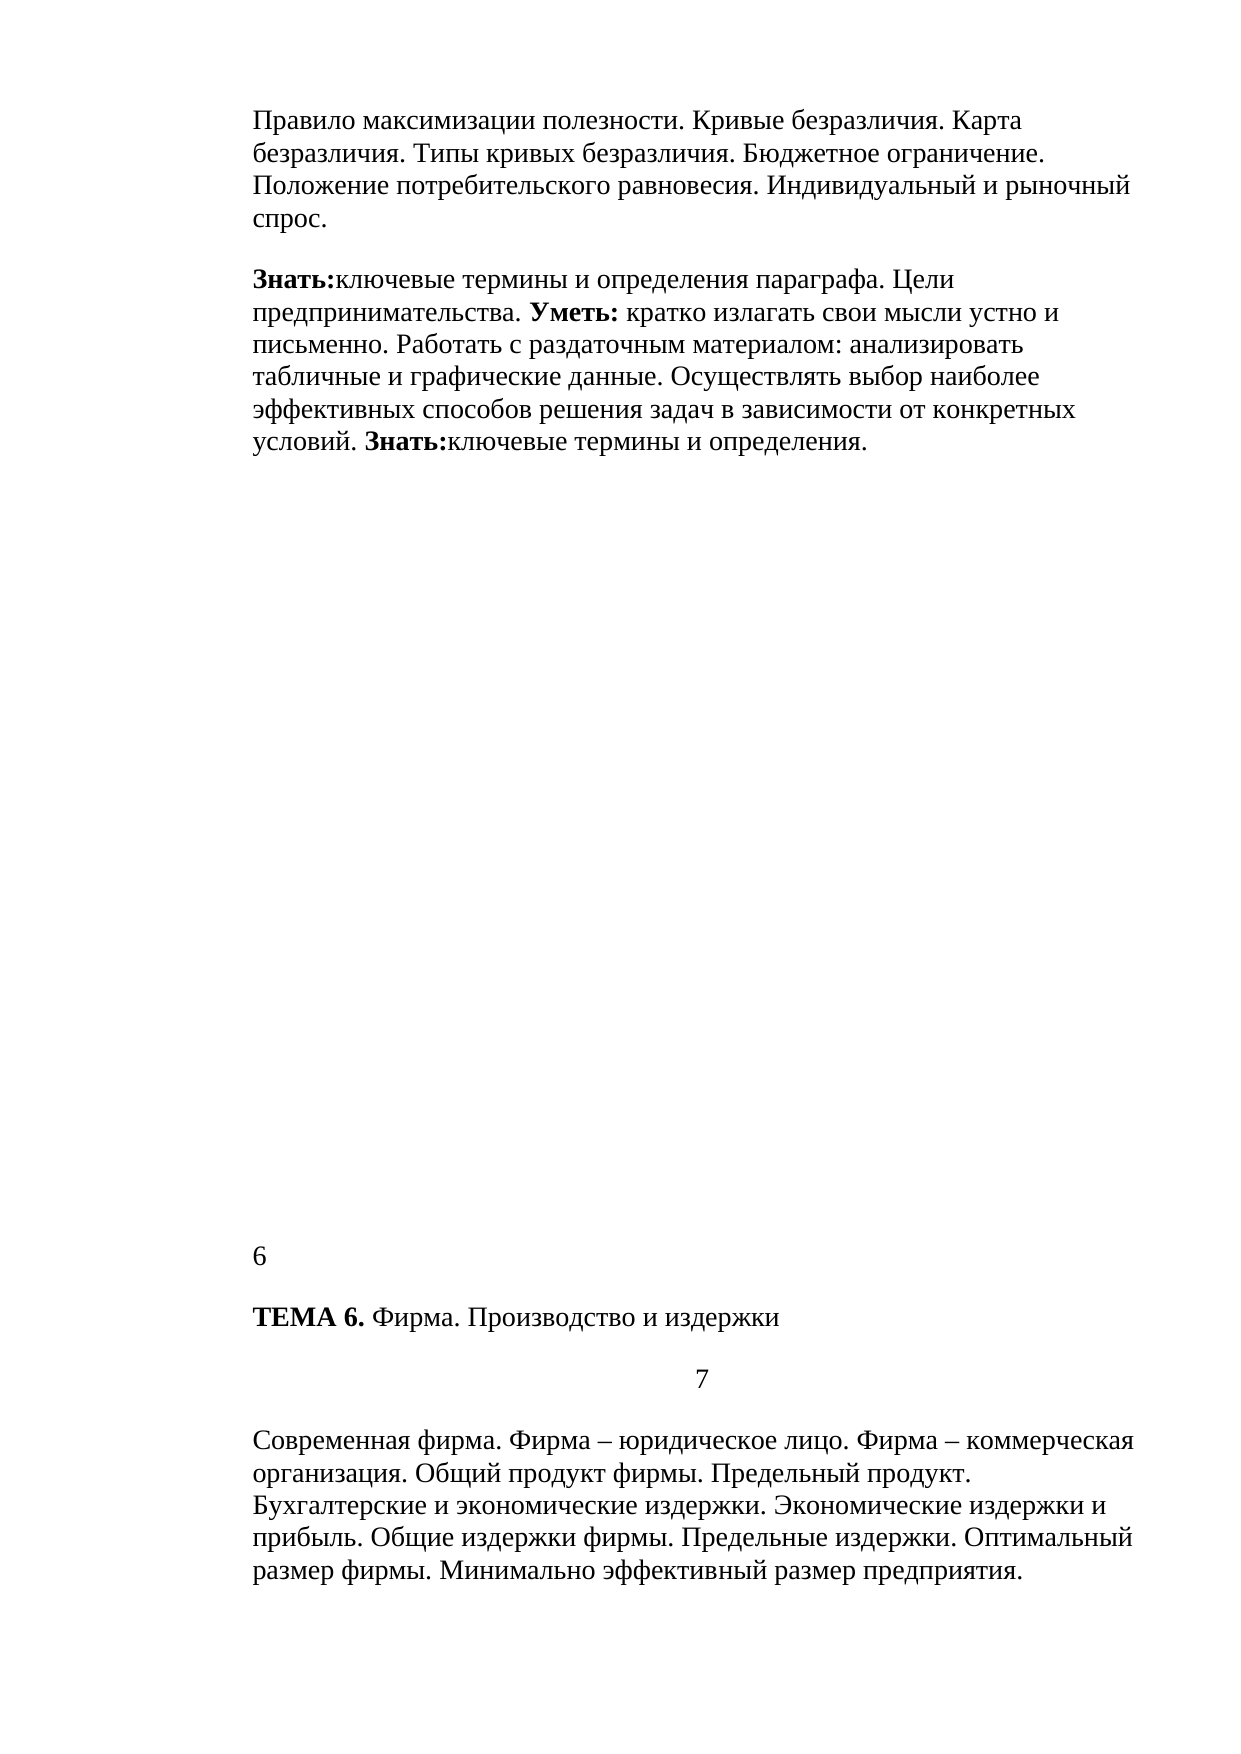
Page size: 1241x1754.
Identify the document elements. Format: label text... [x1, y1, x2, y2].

text ТЕМА 6. Фирма. Производство и издержки [252, 1300, 1152, 1333]
text Правило максимизации полезности. Кривые безразличия. Карта безразличия. Типы кривых безразличия. Бюджетное ограничение. Положение потребительского равновесия. Индивидуальный и рыночный спрос. [252, 103, 1152, 233]
text Знать:ключевые термины и определения параграфа. Цели предпринимательства. Уметь: кратко излагать свои мысли устно и письменно. Работать с раздаточным материалом: анализировать табличные и графические данные. Осуществлять выбор наиболее эффективных способов решения задач в зависимости от конкретных условий. Знать:ключевые термины и определения. [252, 262, 1152, 457]
text 6 [252, 1239, 1152, 1271]
text Современная фирма. Фирма – юридическое лицо. Фирма – коммерческая организация. Общий продукт фирмы. Предельный продукт. Бухгалтерские и экономические издержки. Экономические издержки и прибыль. Общие издержки фирмы. Предельные издержки. Оптимальный размер фирмы. Минимально эффективный размер предприятия. [252, 1423, 1152, 1585]
text 7 [252, 1362, 1152, 1394]
